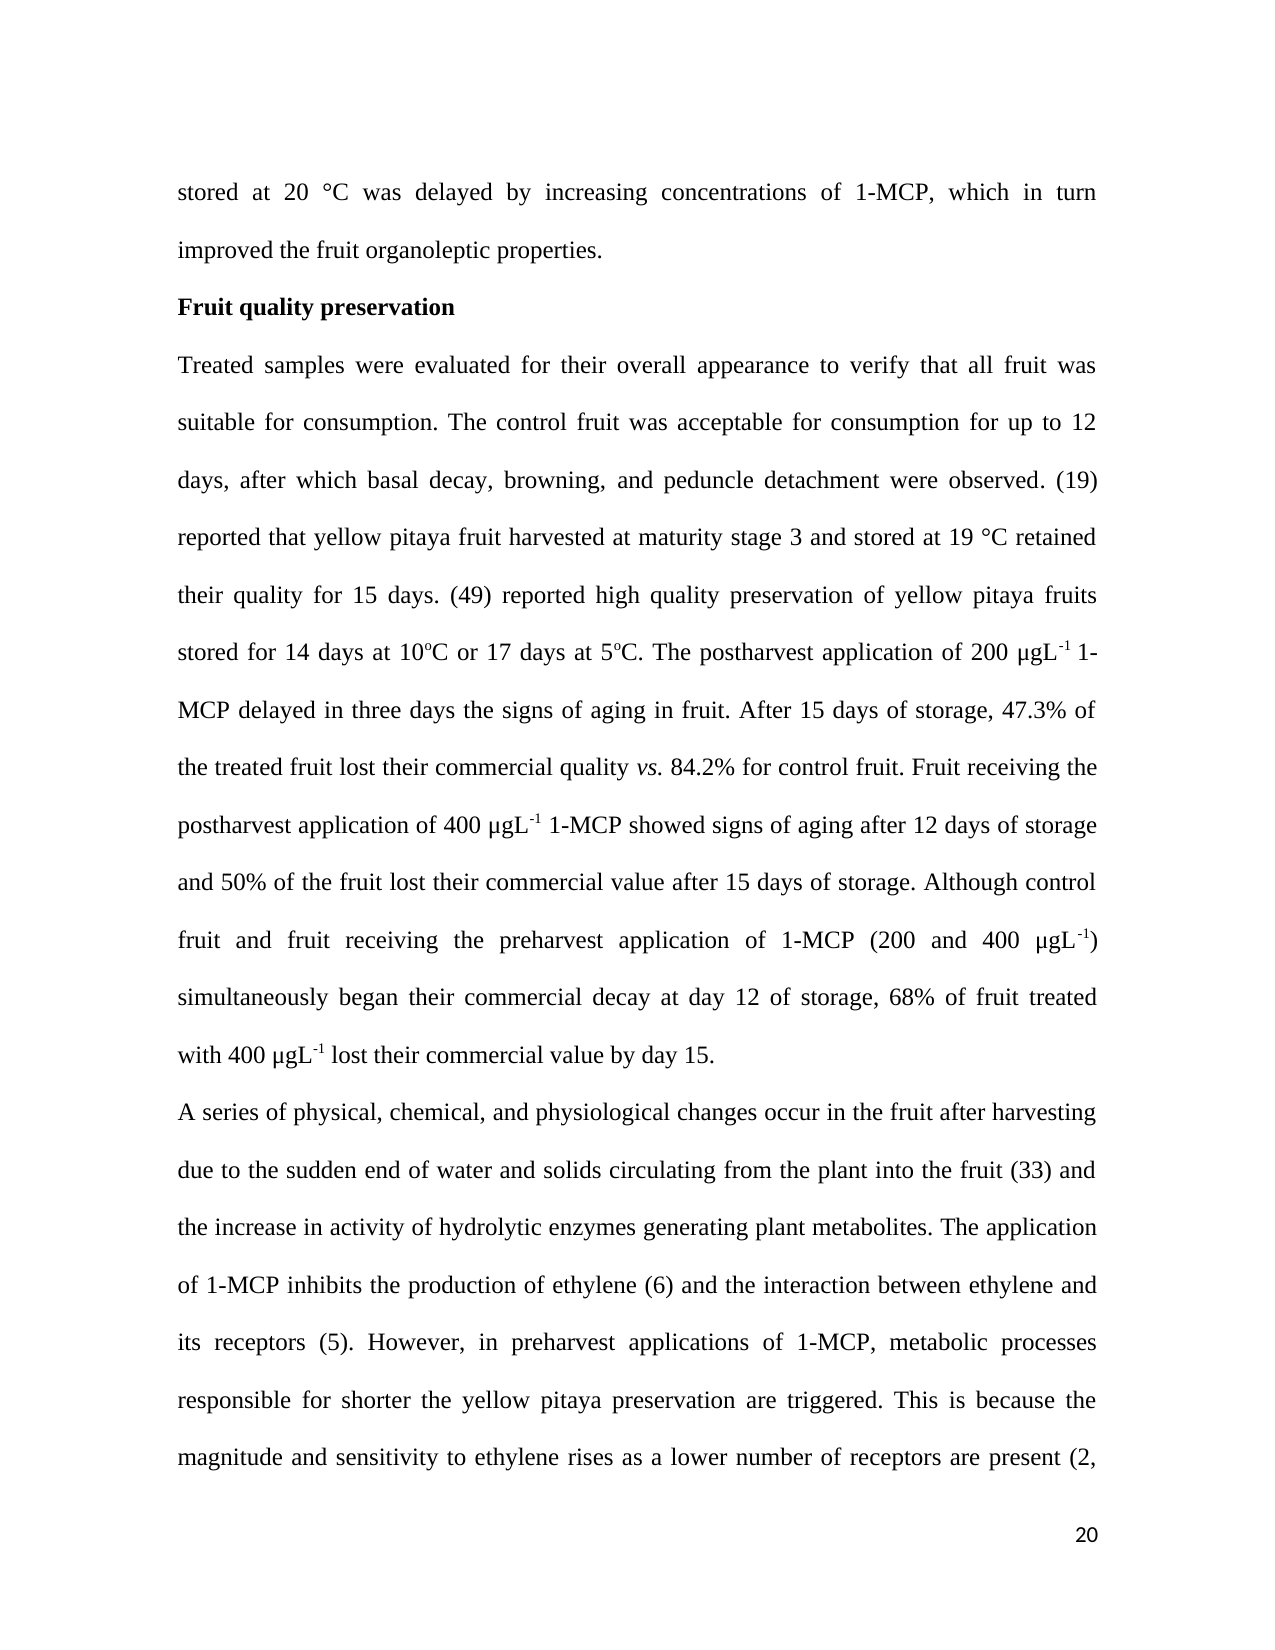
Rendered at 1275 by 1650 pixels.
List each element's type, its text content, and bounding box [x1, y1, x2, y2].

text Fruit quality preservation [177, 292, 1098, 321]
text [177, 177, 1098, 263]
text Treated samples were evaluated for their overall appearance to verify that all fruit was suitable for consumption. The control fruit was acceptable for consumption for up to 12 days, after which basal decay, browning, and peduncle detachment were observed. (19) reported that yellow pitaya fruit harvested at maturity stage 3 and stored at 19 °C retained their quality for 15 days. (49) reported high quality preservation of yellow pitaya fruits stored for 14 days at 10oC or 17 days at 5oC. The postharvest application of 200 μgL-1 1-MCP delayed in three days the signs of aging in fruit. After 15 days of storage, 47.3% of the treated fruit lost their commercial quality vs. 84.2% for control fruit. Fruit receiving the postharvest application of 400 μgL-1 1-MCP showed signs of aging after 12 days of storage and 50% of the fruit lost their commercial value after 15 days of storage. Although control fruit and fruit receiving the preharvest application of 1-MCP (200 and 400 μgL-1) simultaneously began their commercial decay at day 12 of storage, 68% of fruit treated with 400 μgL-1 lost their commercial value by day 15. [177, 350, 1098, 1068]
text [177, 1097, 1098, 1471]
